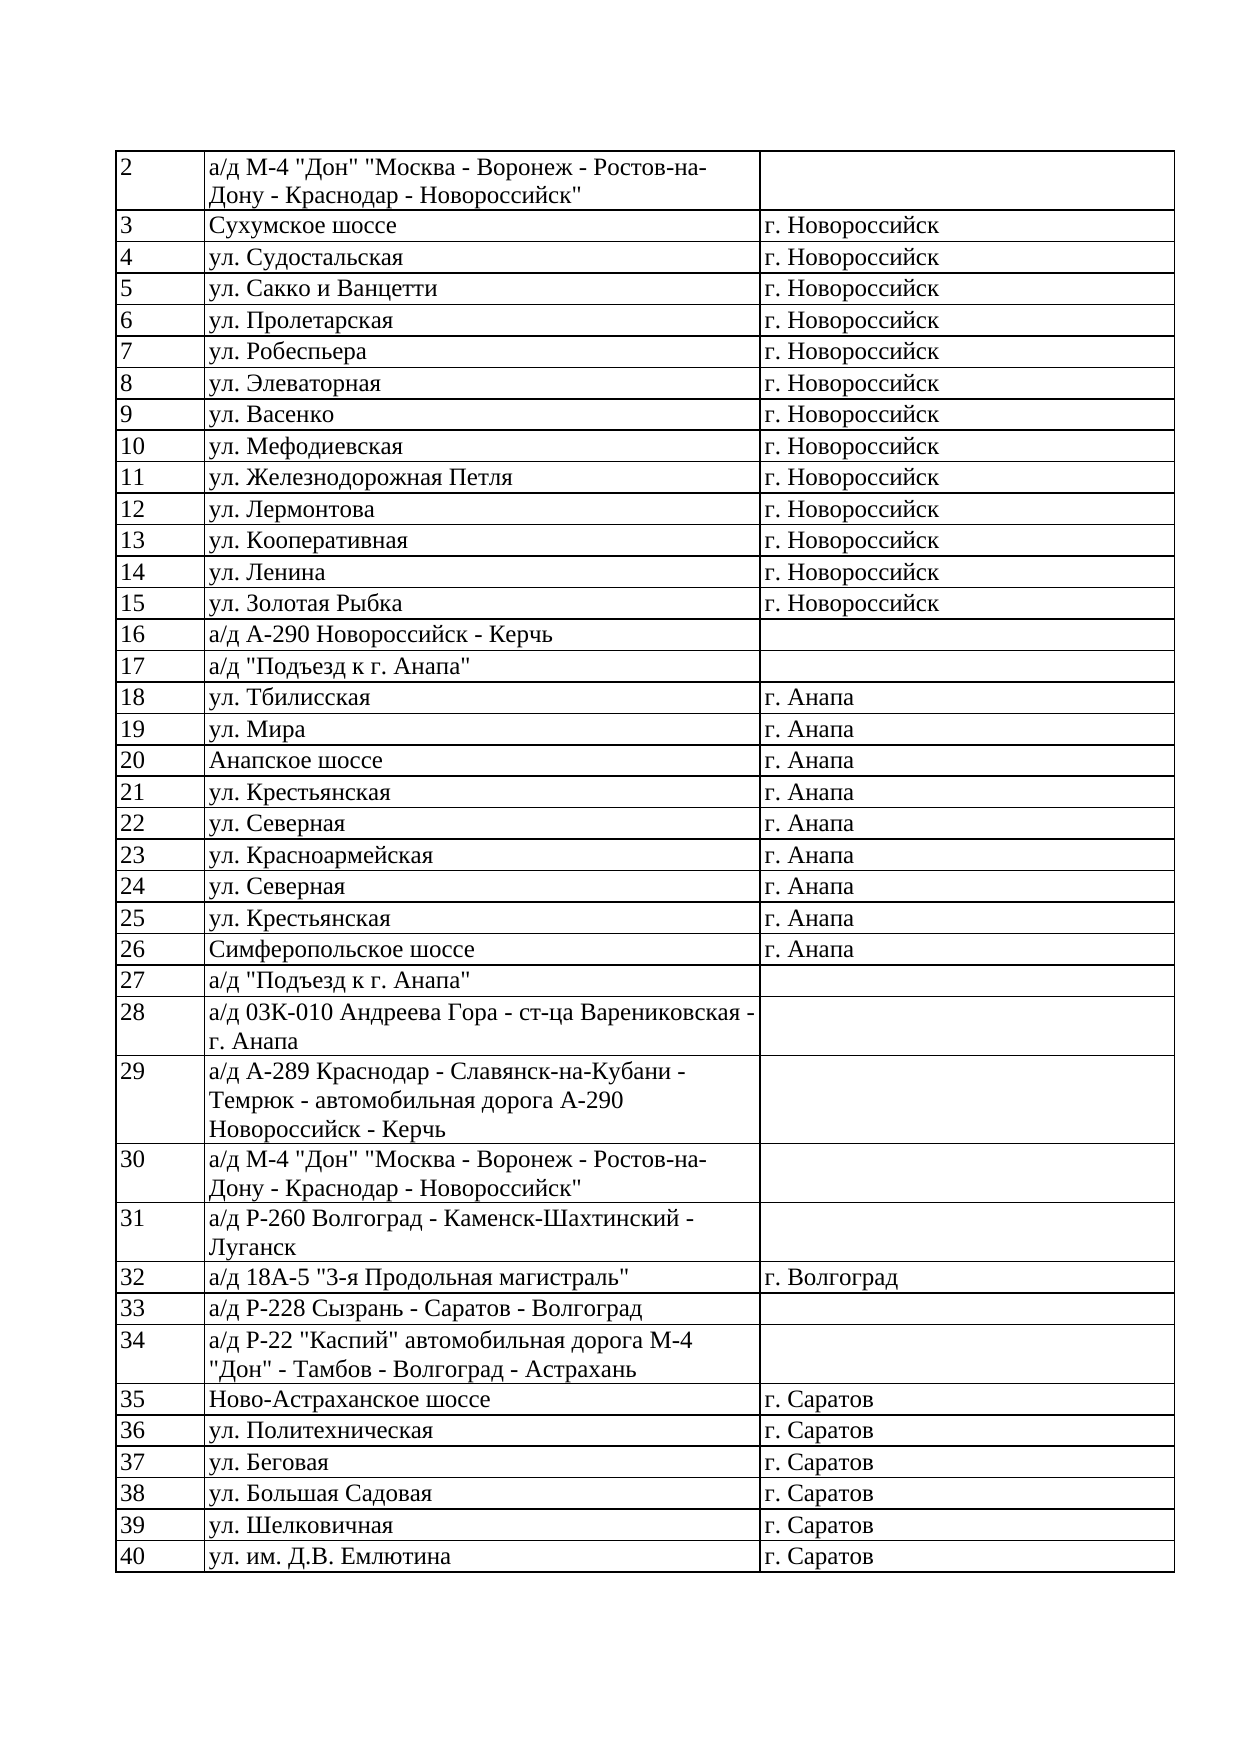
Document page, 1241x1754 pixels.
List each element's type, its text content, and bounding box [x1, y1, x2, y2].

table_cell г. Анапа [761, 934, 1174, 964]
table_cell а/д 03К-010 Андреева Гора - ст-ца Варениковская - г. Анапа [205, 997, 759, 1054]
table_cell г. Саратов [761, 1384, 1174, 1414]
table_cell 4 [117, 242, 204, 272]
table_cell а/д Р-228 Сызрань - Саратов - Волгоград [205, 1294, 759, 1323]
table_cell [761, 1056, 1174, 1142]
table_cell г. Саратов [761, 1478, 1174, 1508]
table_cell ул. Элеваторная [205, 368, 759, 398]
table_cell г. Новороссийск [761, 211, 1174, 241]
table_cell 19 [117, 714, 204, 744]
table_cell 23 [117, 840, 204, 870]
table_cell а/д Р-260 Волгоград - Каменск-Шахтинский - Луганск [205, 1203, 759, 1261]
table_cell г. Анапа [761, 746, 1174, 775]
table_cell 12 [117, 494, 204, 524]
table_cell г. Саратов [761, 1541, 1174, 1571]
table_cell г. Анапа [761, 683, 1174, 712]
table_cell г. Анапа [761, 714, 1174, 744]
table_cell Анапское шоссе [205, 746, 759, 775]
table_cell 18 [117, 683, 204, 712]
table_cell [761, 620, 1174, 649]
table_cell а/д М-4 "Дон" "Москва - Воронеж - Ростов-на-Дону - Краснодар - Новороссийск" [205, 1144, 759, 1201]
table_cell а/д "Подъезд к г. Анапа" [205, 651, 759, 681]
table_cell ул. Лермонтова [205, 494, 759, 524]
table_cell Ново-Астраханское шоссе [205, 1384, 759, 1414]
table_cell ул. Шелковичная [205, 1510, 759, 1540]
table_cell 14 [117, 557, 204, 587]
table_cell г. Новороссийск [761, 305, 1174, 335]
table_cell 11 [117, 462, 204, 492]
table_cell ул. Северная [205, 808, 759, 838]
table_cell [761, 1325, 1174, 1382]
table_cell г. Саратов [761, 1416, 1174, 1445]
table_cell г. Анапа [761, 840, 1174, 870]
table_cell 29 [117, 1056, 204, 1142]
table_cell г. Анапа [761, 808, 1174, 838]
table_cell ул. Крестьянская [205, 903, 759, 933]
table_cell ул. Мира [205, 714, 759, 744]
table_cell Симферопольское шоссе [205, 934, 759, 964]
table_cell г. Новороссийск [761, 431, 1174, 461]
table_cell 9 [117, 400, 204, 429]
table_cell ул. Золотая Рыбка [205, 588, 759, 618]
table_cell ул. Васенко [205, 400, 759, 429]
table_cell 30 [117, 1144, 204, 1201]
table_cell [761, 651, 1174, 681]
table_cell 38 [117, 1478, 204, 1508]
table_cell ул. Железнодорожная Петля [205, 462, 759, 492]
table_cell 27 [117, 966, 204, 996]
table_cell 25 [117, 903, 204, 933]
table_cell г. Новороссийск [761, 588, 1174, 618]
table_cell 22 [117, 808, 204, 838]
table_cell г. Новороссийск [761, 400, 1174, 429]
table_cell 17 [117, 651, 204, 681]
table_cell ул. Беговая [205, 1447, 759, 1477]
table_cell 26 [117, 934, 204, 964]
table_cell ул. Кооперативная [205, 525, 759, 555]
table_cell 31 [117, 1203, 204, 1261]
table_cell г. Новороссийск [761, 368, 1174, 398]
table_cell 3 [117, 211, 204, 241]
table_cell 39 [117, 1510, 204, 1540]
table_cell 40 [117, 1541, 204, 1571]
table_cell Сухумское шоссе [205, 211, 759, 241]
table_cell г. Саратов [761, 1447, 1174, 1477]
table_cell 21 [117, 777, 204, 807]
table_cell 35 [117, 1384, 204, 1414]
table_cell 20 [117, 746, 204, 775]
table_cell г. Новороссийск [761, 525, 1174, 555]
table_cell 33 [117, 1294, 204, 1323]
table_cell г. Саратов [761, 1510, 1174, 1540]
table_cell ул. Тбилисская [205, 683, 759, 712]
table_cell 24 [117, 871, 204, 901]
table_cell ул. Политехническая [205, 1416, 759, 1445]
table_cell г. Волгоград [761, 1262, 1174, 1292]
table_cell [761, 152, 1174, 209]
table_cell 16 [117, 620, 204, 649]
table_cell ул. Пролетарская [205, 305, 759, 335]
table_cell [761, 1294, 1174, 1323]
table_cell ул. Большая Садовая [205, 1478, 759, 1508]
table_cell г. Анапа [761, 777, 1174, 807]
table_cell ул. Судостальская [205, 242, 759, 272]
table_cell ул. Северная [205, 871, 759, 901]
table_cell г. Новороссийск [761, 337, 1174, 366]
table_cell г. Анапа [761, 903, 1174, 933]
table_cell 5 [117, 274, 204, 303]
table_cell 15 [117, 588, 204, 618]
table_cell 7 [117, 337, 204, 366]
table_cell 2 [117, 152, 204, 209]
table_cell ул. им. Д.В. Емлютина [205, 1541, 759, 1571]
table_cell 36 [117, 1416, 204, 1445]
table_cell г. Анапа [761, 871, 1174, 901]
table_cell ул. Мефодиевская [205, 431, 759, 461]
table_cell 13 [117, 525, 204, 555]
table_cell ул. Сакко и Ванцетти [205, 274, 759, 303]
table_cell 32 [117, 1262, 204, 1292]
table_cell [761, 1144, 1174, 1201]
table_cell а/д А-290 Новороссийск - Керчь [205, 620, 759, 649]
table_cell а/д Р-22 "Каспий" автомобильная дорога М-4 "Дон" - Тамбов - Волгоград - Астрахань [205, 1325, 759, 1382]
table_cell а/д 18А-5 "3-я Продольная магистраль" [205, 1262, 759, 1292]
table_cell а/д А-289 Краснодар - Славянск-на-Кубани - Темрюк - автомобильная дорога А-290 Новороссийск - Керчь [205, 1056, 759, 1142]
table_cell г. Новороссийск [761, 274, 1174, 303]
table_cell 8 [117, 368, 204, 398]
table_cell г. Новороссийск [761, 557, 1174, 587]
table_cell ул. Крестьянская [205, 777, 759, 807]
table_cell г. Новороссийск [761, 494, 1174, 524]
table_cell 6 [117, 305, 204, 335]
table_cell [761, 966, 1174, 996]
table_cell [761, 1203, 1174, 1261]
table_cell 37 [117, 1447, 204, 1477]
table_cell 10 [117, 431, 204, 461]
table_cell а/д М-4 "Дон" "Москва - Воронеж - Ростов-на-Дону - Краснодар - Новороссийск" [205, 152, 759, 209]
table_cell ул. Ленина [205, 557, 759, 587]
table_cell г. Новороссийск [761, 462, 1174, 492]
table_cell [761, 997, 1174, 1054]
table_cell г. Новороссийск [761, 242, 1174, 272]
table_cell ул. Красноармейская [205, 840, 759, 870]
table_cell ул. Робеспьера [205, 337, 759, 366]
table_cell а/д "Подъезд к г. Анапа" [205, 966, 759, 996]
table_cell 28 [117, 997, 204, 1054]
table_cell 34 [117, 1325, 204, 1382]
